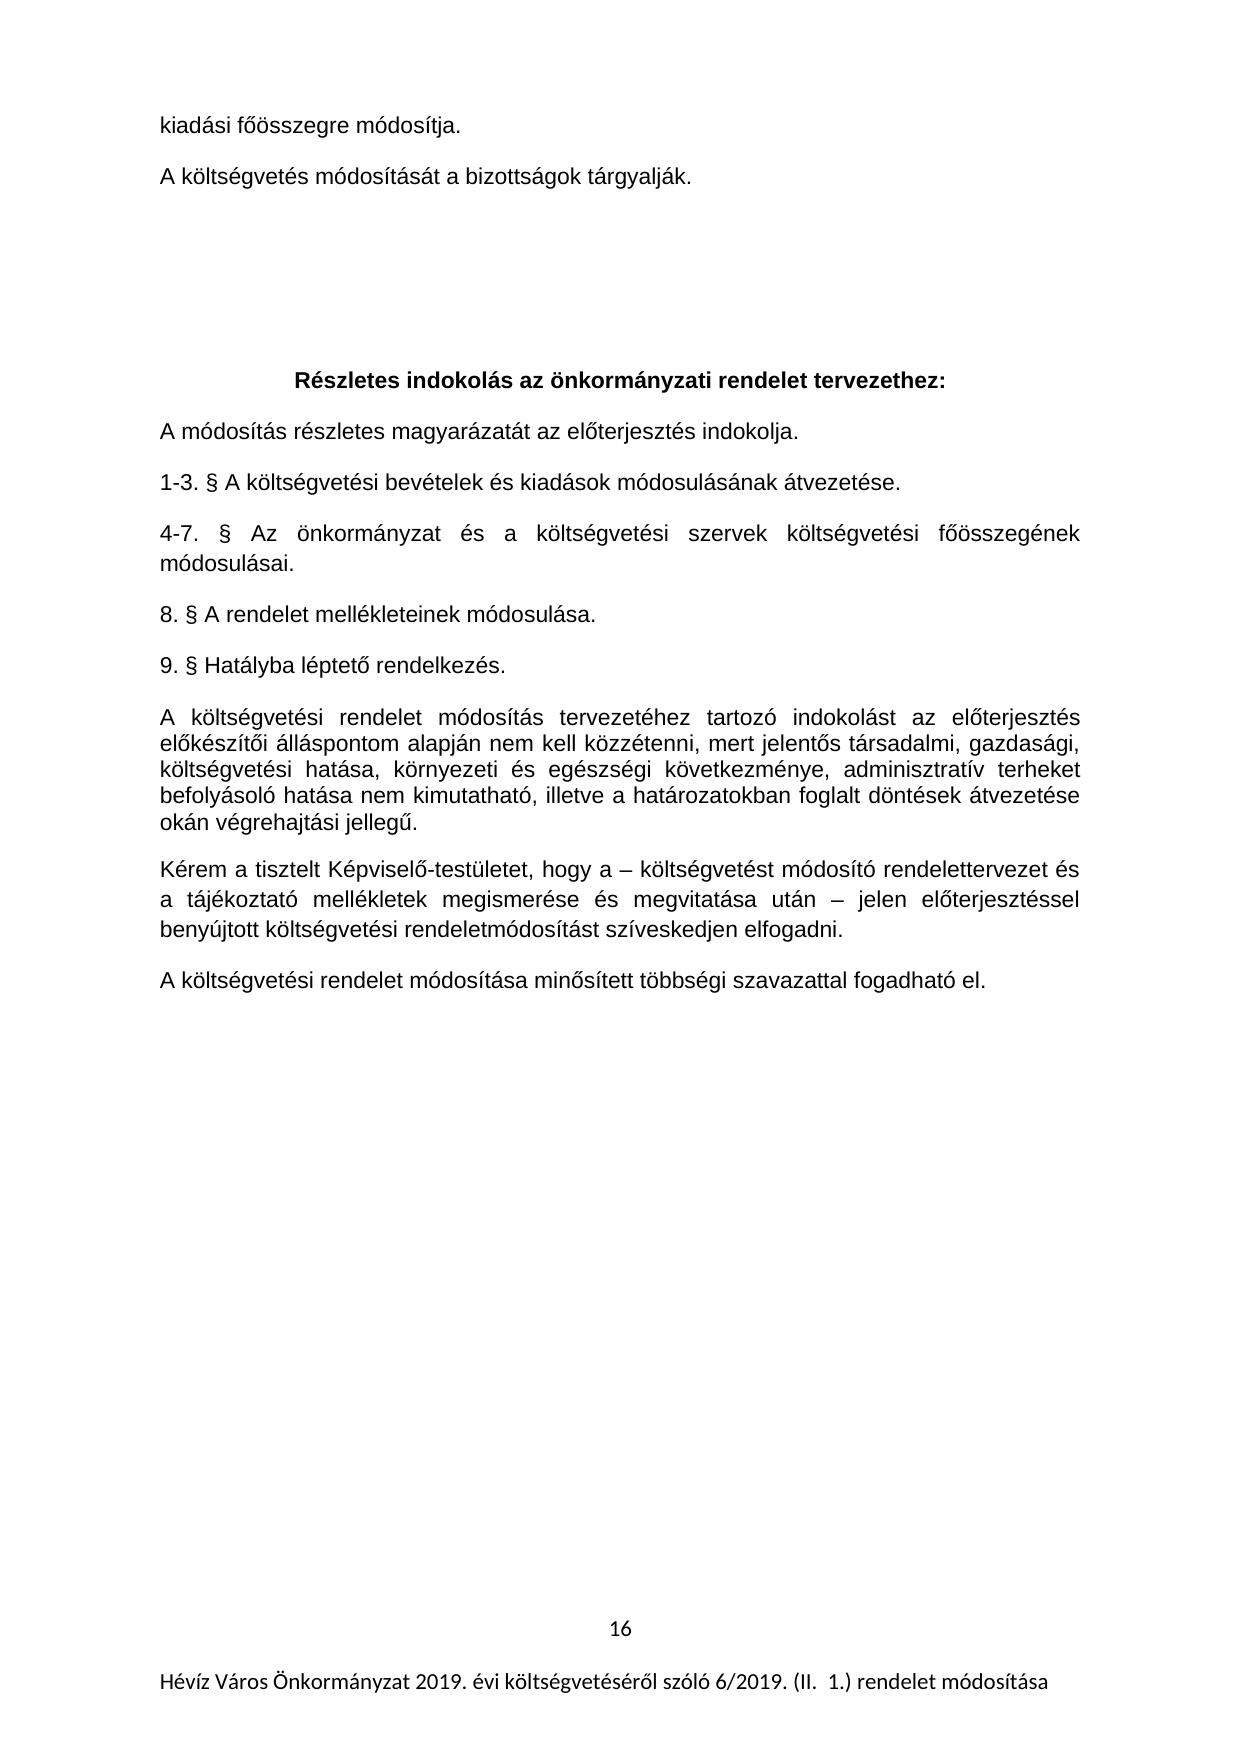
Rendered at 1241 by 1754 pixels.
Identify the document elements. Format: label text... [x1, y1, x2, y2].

text 9. § Hatályba léptető rendelkezés. [159, 652, 1081, 679]
text 8. § A rendelet mellékleteinek módosulása. [159, 601, 1081, 628]
text Részletes indokolás az önkormányzati rendelet tervezethez: [159, 367, 1081, 393]
text 4-7. § Az önkormányzat és a költségvetési szervek költségvetési főösszegének módosulásai. [159, 520, 1081, 577]
text A módosítás részletes magyarázatát az előterjesztés indokolja. [159, 418, 1081, 444]
text A költségvetési rendelet módosítás tervezetéhez tartozó indokolást az előterjesztés előkészítői álláspontom alapján nem kell közzétenni, mert jelentős társadalmi, gazdasági, költségvetési hatása, környezeti és egészségi következménye, adminisztratív terheket befolyásoló hatása nem kimutatható, illetve a határozatokban foglalt döntések átvezetése okán végrehajtási jellegű. [159, 703, 1081, 835]
text A költségvetés módosítását a bizottságok tárgyalják. [159, 163, 1081, 189]
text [159, 112, 1081, 138]
text 1-3. § A költségvetési bevételek és kiadások módosulásának átvezetése. [159, 469, 1081, 495]
text Kérem a tisztelt Képviselő-testületet, hogy a – költségvetést módosító rendelettervezet és a tájékoztató mellékletek megismerése és megvitatása után – jelen előterjesztéssel benyújtott költségvetési rendeletmódosítást szíveskedjen elfogadni. [159, 856, 1081, 943]
text A költségvetési rendelet módosítása minősített többségi szavazattal fogadható el. [159, 967, 1081, 994]
